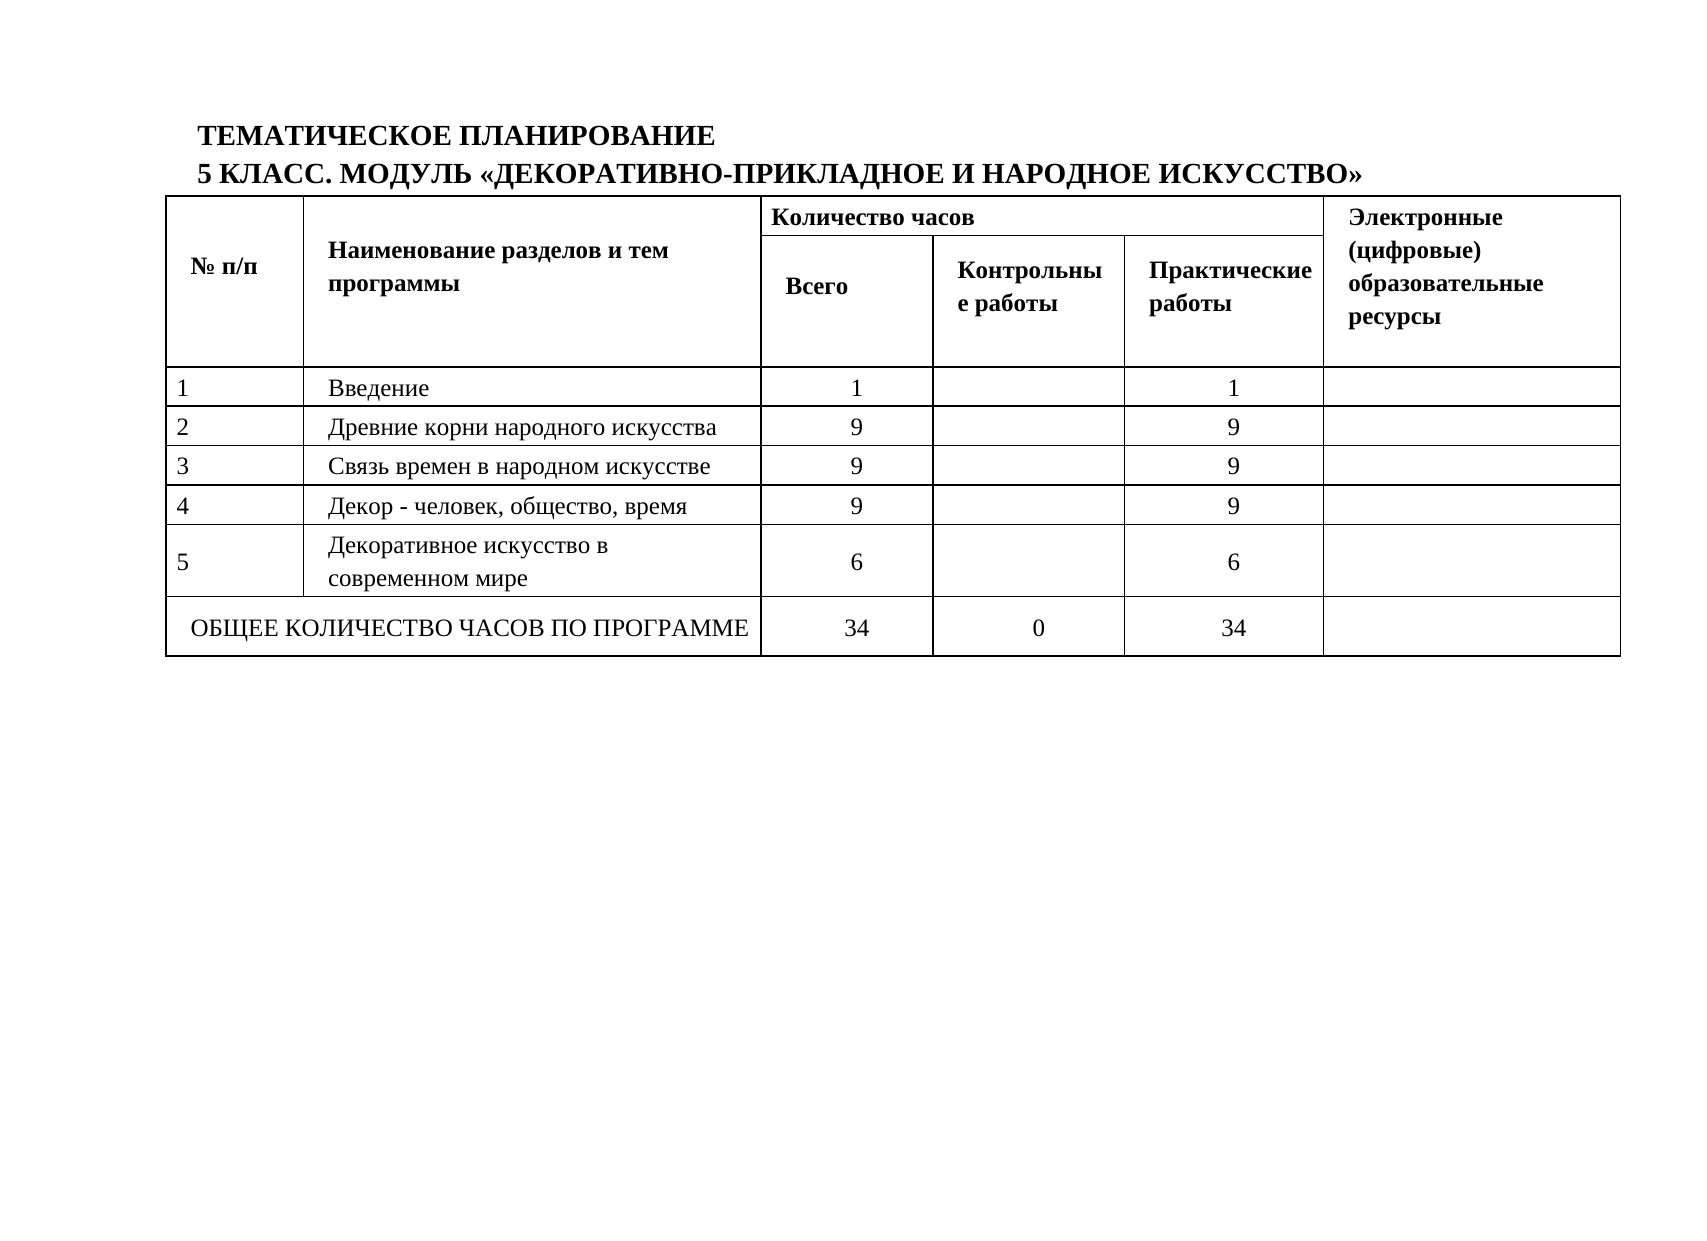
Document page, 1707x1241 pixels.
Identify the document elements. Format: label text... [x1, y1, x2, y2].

table_cell 1 [167, 368, 303, 405]
table_cell [1324, 597, 1620, 655]
table_cell 34 [762, 597, 932, 655]
table_cell [934, 368, 1124, 405]
table_cell [934, 407, 1124, 445]
table_cell [934, 446, 1124, 484]
table_cell [1324, 407, 1620, 445]
table_cell 0 [934, 597, 1124, 655]
table_cell [1324, 446, 1620, 484]
table_cell 1 [762, 368, 932, 405]
table_cell Декоративное искусство в современном мире [304, 525, 760, 596]
table_cell Введение [304, 368, 760, 405]
table_cell Древние корни народного искусства [304, 407, 760, 445]
table_cell 9 [1125, 446, 1323, 484]
table_cell 9 [762, 407, 932, 445]
table_header Электронные (цифровые) образовательные ресурсы [1324, 197, 1620, 366]
table_cell 4 [167, 486, 303, 523]
table_cell [1324, 486, 1620, 523]
table_cell 9 [1125, 407, 1323, 445]
table_cell 5 [167, 525, 303, 596]
table_cell 9 [762, 446, 932, 484]
text 5 КЛАСС. МОДУЛЬ «ДЕКОРАТИВНО-ПРИКЛАДНОЕ И НАРОДНОЕ ИСКУССТВО» [190, 157, 1618, 190]
table_cell 2 [167, 407, 303, 445]
table_cell [934, 525, 1124, 596]
table_cell Связь времен в народном искусстве [304, 446, 760, 484]
table_header № п/п [167, 197, 303, 366]
table_cell 9 [762, 486, 932, 523]
table_cell [1324, 525, 1620, 596]
table_cell 34 [1125, 597, 1323, 655]
table_cell Декор - человек, общество, время [304, 486, 760, 523]
table_cell ОБЩЕЕ КОЛИЧЕСТВО ЧАСОВ ПО ПРОГРАММЕ [167, 597, 760, 655]
text ТЕМАТИЧЕСКОЕ ПЛАНИРОВАНИЕ [190, 118, 1618, 152]
table_cell 6 [762, 525, 932, 596]
table_cell [934, 486, 1124, 523]
table_header Количество часов [762, 197, 1323, 234]
table_cell 1 [1125, 368, 1323, 405]
table_header Наименование разделов и тем программы [304, 197, 760, 366]
table_cell 3 [167, 446, 303, 484]
table_cell Контрольные работы [934, 236, 1124, 366]
table_cell Практические работы [1125, 236, 1323, 366]
table_cell 9 [1125, 486, 1323, 523]
table_cell [1324, 368, 1620, 405]
table_cell Всего [762, 236, 932, 366]
table_cell 6 [1125, 525, 1323, 596]
